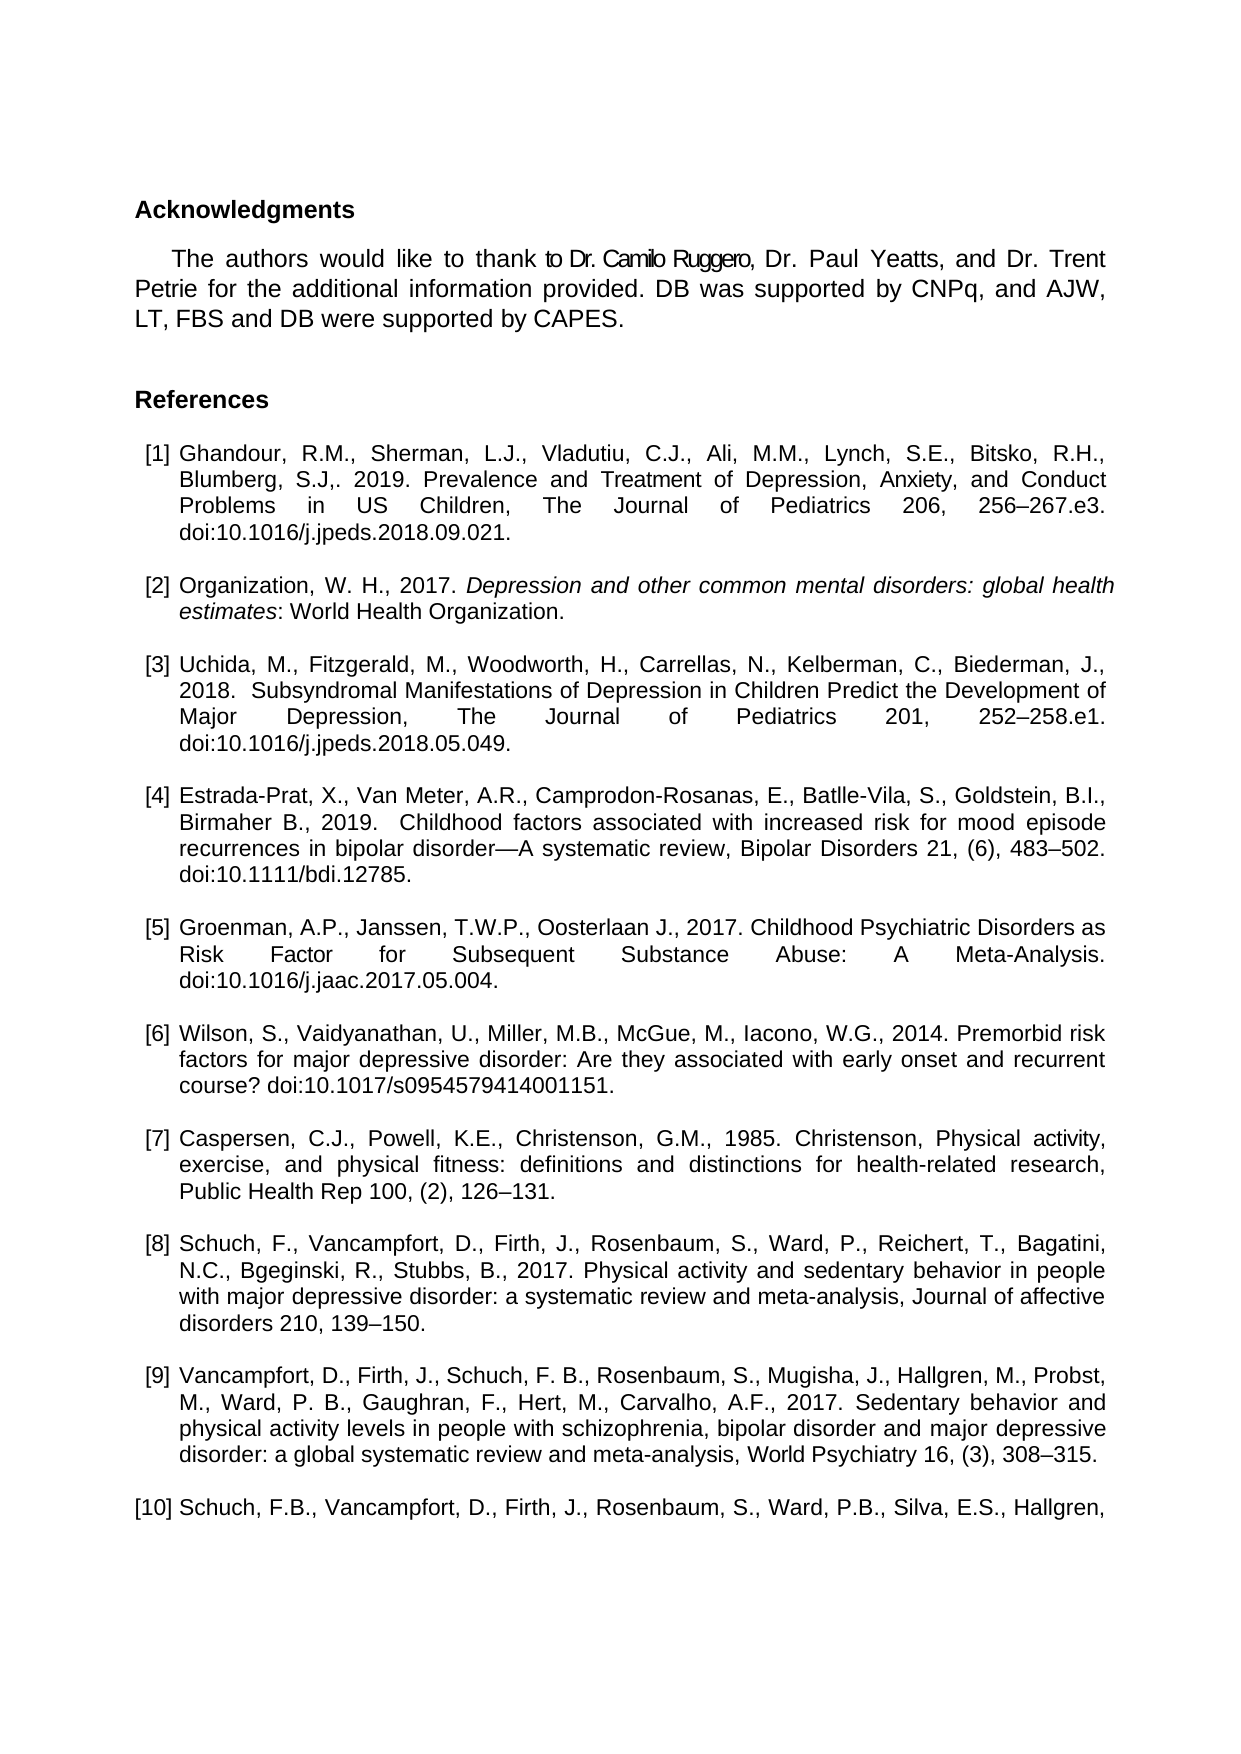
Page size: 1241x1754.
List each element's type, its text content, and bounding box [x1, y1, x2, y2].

list Caspersen, C.J., Powell, K.E., Christenson, G.M., 1985. Christenson, Physical activity, exercise, and physical fitness: definitions and distinctions for health-related research, Public Health Rep 100, (2), 126–131. [145, 1125, 1106, 1204]
list Wilson, S., Vaidyanathan, U., Miller, M.B., McGue, M., Iacono, W.G., 2014. Premorbid risk factors for major depressive disorder: Are they associated with early onset and recurrent course? doi:10.1017/s0954579414001151. [145, 1019, 1106, 1099]
list Vancampfort, D., Firth, J., Schuch, F. B., Rosenbaum, S., Mugisha, J., Hallgren, M., Probst, M., Ward, P. B., Gaughran, F., Hert, M., Carvalho, A.F., 2017. Sedentary behavior and physical activity levels in people with schizophrenia, bipolar disorder and major depressive disorder: a global systematic review and meta-analysis, World Psychiatry 16, (3), 308–315. [145, 1362, 1106, 1468]
list Organization, W. H., 2017. Depression and other common mental disorders: global health estimates: World Health Organization. [145, 572, 1117, 624]
subtitle References [134, 385, 1117, 413]
list Groenman, A.P., Janssen, T.W.P., Oosterlaan J., 2017. Childhood Psychiatric Disorders as Risk Factor for Subsequent Substance Abuse: A Meta-Analysis. doi:10.1016/j.jaac.2017.05.004. [145, 914, 1106, 993]
list Schuch, F., Vancampfort, D., Firth, J., Rosenbaum, S., Ward, P., Reichert, T., Bagatini, N.C., Bgeginski, R., Stubbs, B., 2017. Physical activity and sedentary behavior in people with major depressive disorder: a systematic review and meta-analysis, Journal of affective disorders 210, 139–150. [145, 1230, 1106, 1336]
list Uchida, M., Fitzgerald, M., Woodworth, H., Carrellas, N., Kelberman, C., Biederman, J., 2018. Subsyndromal Manifestations of Depression in Children Predict the Development of Major Depression, The Journal of Pediatrics 201, 252–258.e1. doi:10.1016/j.jpeds.2018.05.049. [145, 651, 1106, 756]
list Estrada-Prat, X., Van Meter, A.R., Camprodon-Rosanas, E., Batlle-Vila, S., Goldstein, B.I., Birmaher B., 2019. Childhood factors associated with increased risk for mood episode recurrences in bipolar disorder—A systematic review, Bipolar Disorders 21, (6), 483–502. doi:10.1111/bdi.12785. [145, 782, 1106, 888]
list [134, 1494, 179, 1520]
subtitle Acknowledgments [134, 195, 1117, 223]
text The authors would like to thank to Dr. Camilo Ruggero, Dr. Paul Yeatts, and Dr. Trent Petrie for the additional information provided. DB was supported by CNPq, and AJW, LT, FBS and DB were supported by CAPES. [134, 244, 1106, 333]
list Ghandour, R.M., Sherman, L.J., Vladutiu, C.J., Ali, M.M., Lynch, S.E., Bitsko, R.H., Blumberg, S.J,. 2019. Prevalence and Treatment of Depression, Anxiety, and Conduct Problems in US Children, The Journal of Pediatrics 206, 256–267.e3. doi:10.1016/j.jpeds.2018.09.021. [145, 440, 1106, 545]
